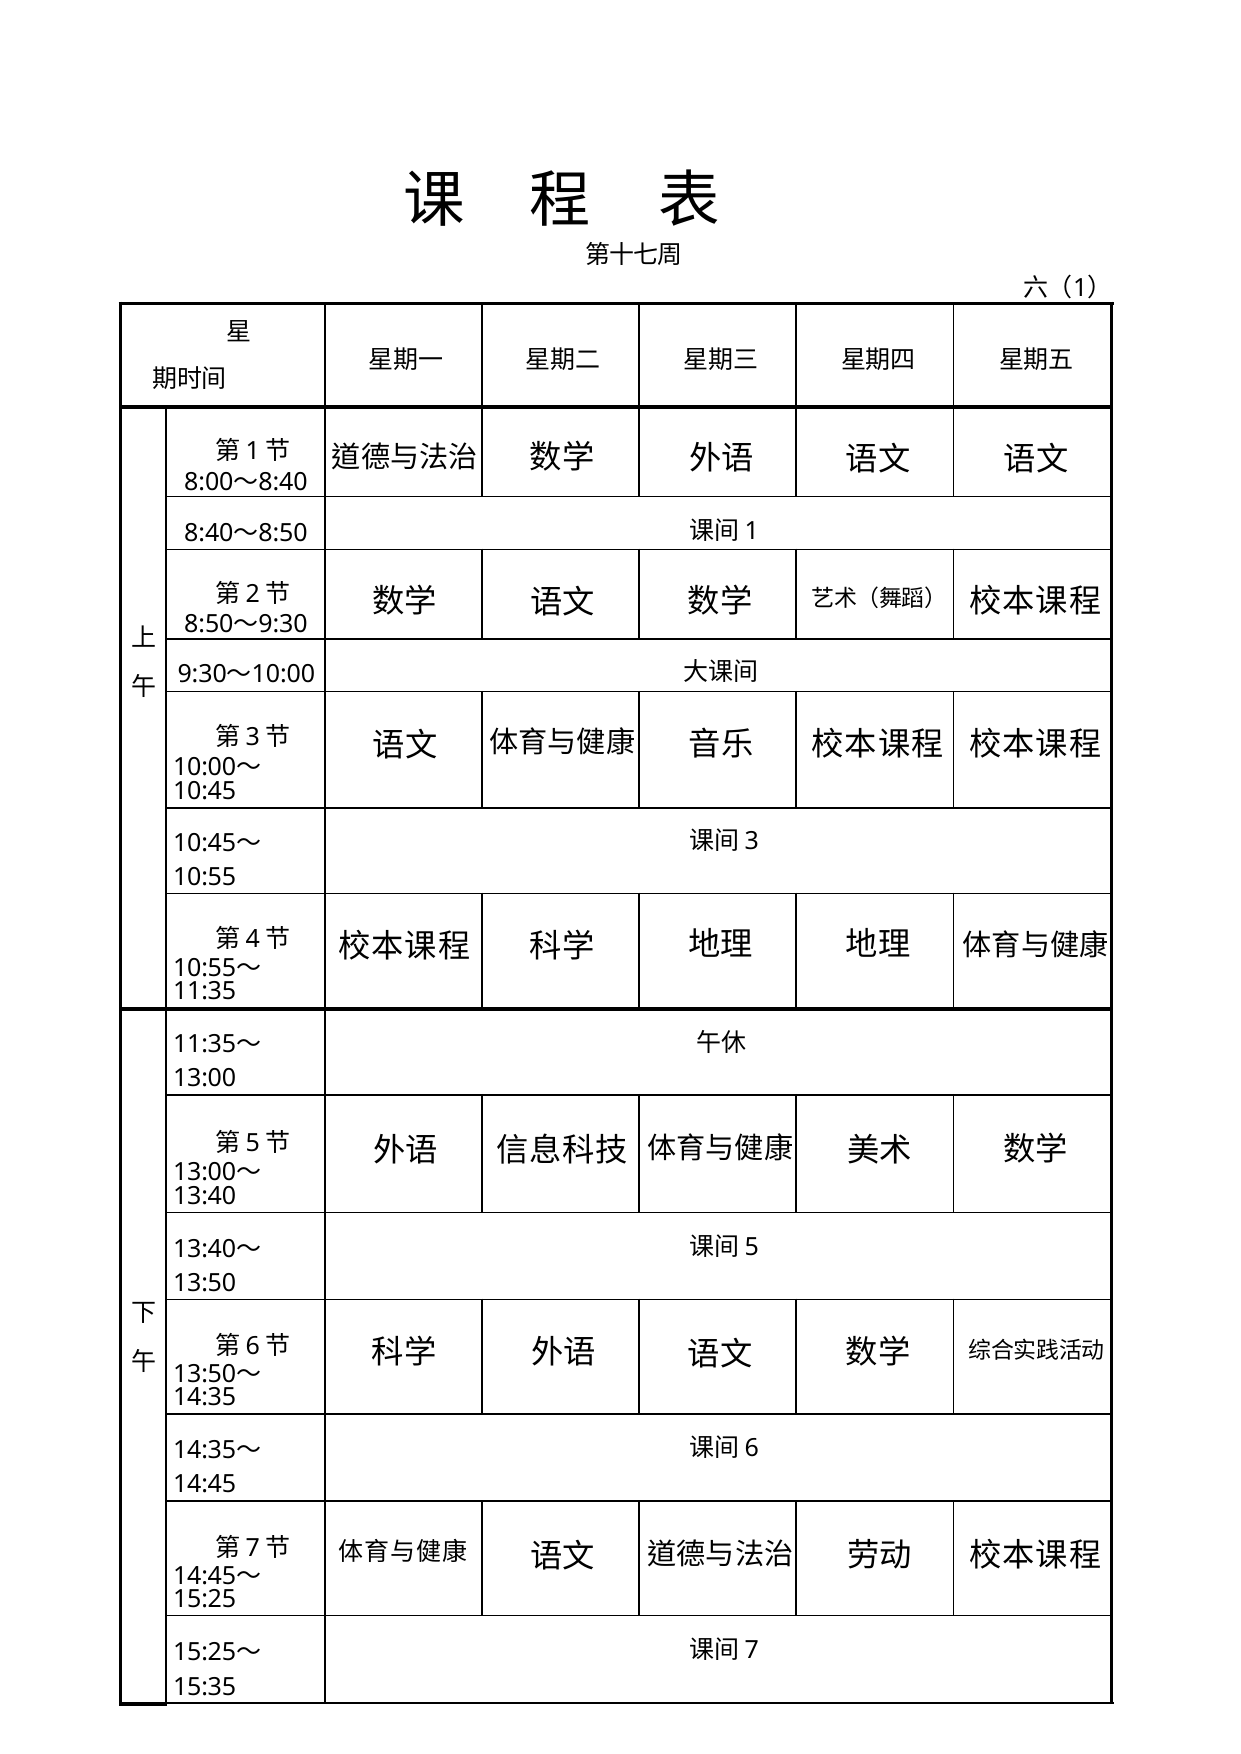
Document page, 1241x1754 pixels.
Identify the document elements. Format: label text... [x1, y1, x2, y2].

table_cell 上 午 [122, 409, 165, 1007]
table_cell 外语 [326, 1096, 481, 1212]
table_cell 外语 [483, 1300, 638, 1413]
table_header 星期三 [640, 305, 795, 405]
table_cell 课间7 [326, 1616, 1110, 1702]
table_header 星期时间 [122, 305, 324, 405]
table_cell 道德与法治 [640, 1502, 795, 1614]
table_cell 13:40～13:50 [167, 1213, 324, 1298]
table_cell 外语 [640, 409, 795, 496]
table_cell 午休 [326, 1011, 1110, 1094]
table_cell 11:35～13:00 [167, 1011, 324, 1094]
table_cell 第4节 10:55～11:35 [167, 894, 324, 1007]
table_header 星期一 [326, 305, 481, 405]
table_cell 第2节 8:50～9:30 [167, 550, 324, 638]
table_cell 课间3 [326, 809, 1110, 893]
table_cell 美术 [797, 1096, 953, 1212]
table_cell 道德与法治 [326, 409, 481, 496]
table_cell 语文 [640, 1300, 795, 1413]
table_cell 15:25～15:35 [167, 1616, 324, 1702]
table_cell 14:35～14:45 [167, 1415, 324, 1500]
table_cell 语文 [954, 409, 1110, 496]
table_cell 语文 [326, 692, 481, 807]
table_cell 10:45～10:55 [167, 809, 324, 893]
table_cell 数学 [797, 1300, 953, 1413]
table_cell 语文 [483, 1502, 638, 1614]
table_cell 劳动 [797, 1502, 953, 1614]
table_cell 地理 [797, 894, 953, 1007]
table_cell 校本课程 [326, 894, 481, 1007]
table_cell 体育与健康 [640, 1096, 795, 1212]
table_cell 校本课程 [954, 692, 1110, 807]
table_cell 数学 [483, 409, 638, 496]
table_cell 校本课程 [954, 1502, 1110, 1614]
table_header 星期五 [954, 305, 1110, 405]
table_cell 第5节 13:00～13:40 [167, 1096, 324, 1212]
table_cell 地理 [640, 894, 795, 1007]
table_cell 第7节 14:45～15:25 [167, 1502, 324, 1614]
table_cell 第3节 10:00～10:45 [167, 692, 324, 807]
table_cell 语文 [797, 409, 953, 496]
table_cell 课间1 [326, 497, 1110, 548]
table_cell 下 午 [122, 1011, 165, 1702]
table_cell 语文 [483, 550, 638, 638]
table_cell 艺术（舞蹈） [797, 550, 953, 638]
table_cell 9:30～10:00 [167, 640, 324, 691]
table_cell 数学 [326, 550, 481, 638]
text 六（1） [120, 275, 1112, 302]
table_cell 数学 [954, 1096, 1110, 1212]
table_cell 体育与健康 [954, 894, 1110, 1007]
table_cell 体育与健康 [483, 692, 638, 807]
table_cell 第1节 8:00～8:40 [167, 409, 324, 496]
table_cell 校本课程 [954, 550, 1110, 638]
table_cell 校本课程 [797, 692, 953, 807]
table_header 星期二 [483, 305, 638, 405]
table_cell 信息科技 [483, 1096, 638, 1212]
table_header 星期四 [797, 305, 953, 405]
table_cell 8:40～8:50 [167, 497, 324, 548]
text 课 程 表 [403, 159, 1116, 237]
table_cell 科学 [326, 1300, 481, 1413]
table_cell 科学 [483, 894, 638, 1007]
table_cell 音乐 [640, 692, 795, 807]
table_cell 数学 [640, 550, 795, 638]
table_cell 体育与健康 [326, 1502, 481, 1614]
text 第十七周 [585, 237, 1116, 271]
table_cell 课间6 [326, 1415, 1110, 1500]
table_cell 课间5 [326, 1213, 1110, 1298]
table_cell 综合实践活动 [954, 1300, 1110, 1413]
table_cell 大课间 [326, 640, 1110, 691]
table_cell 第6节 13:50～14:35 [167, 1300, 324, 1413]
